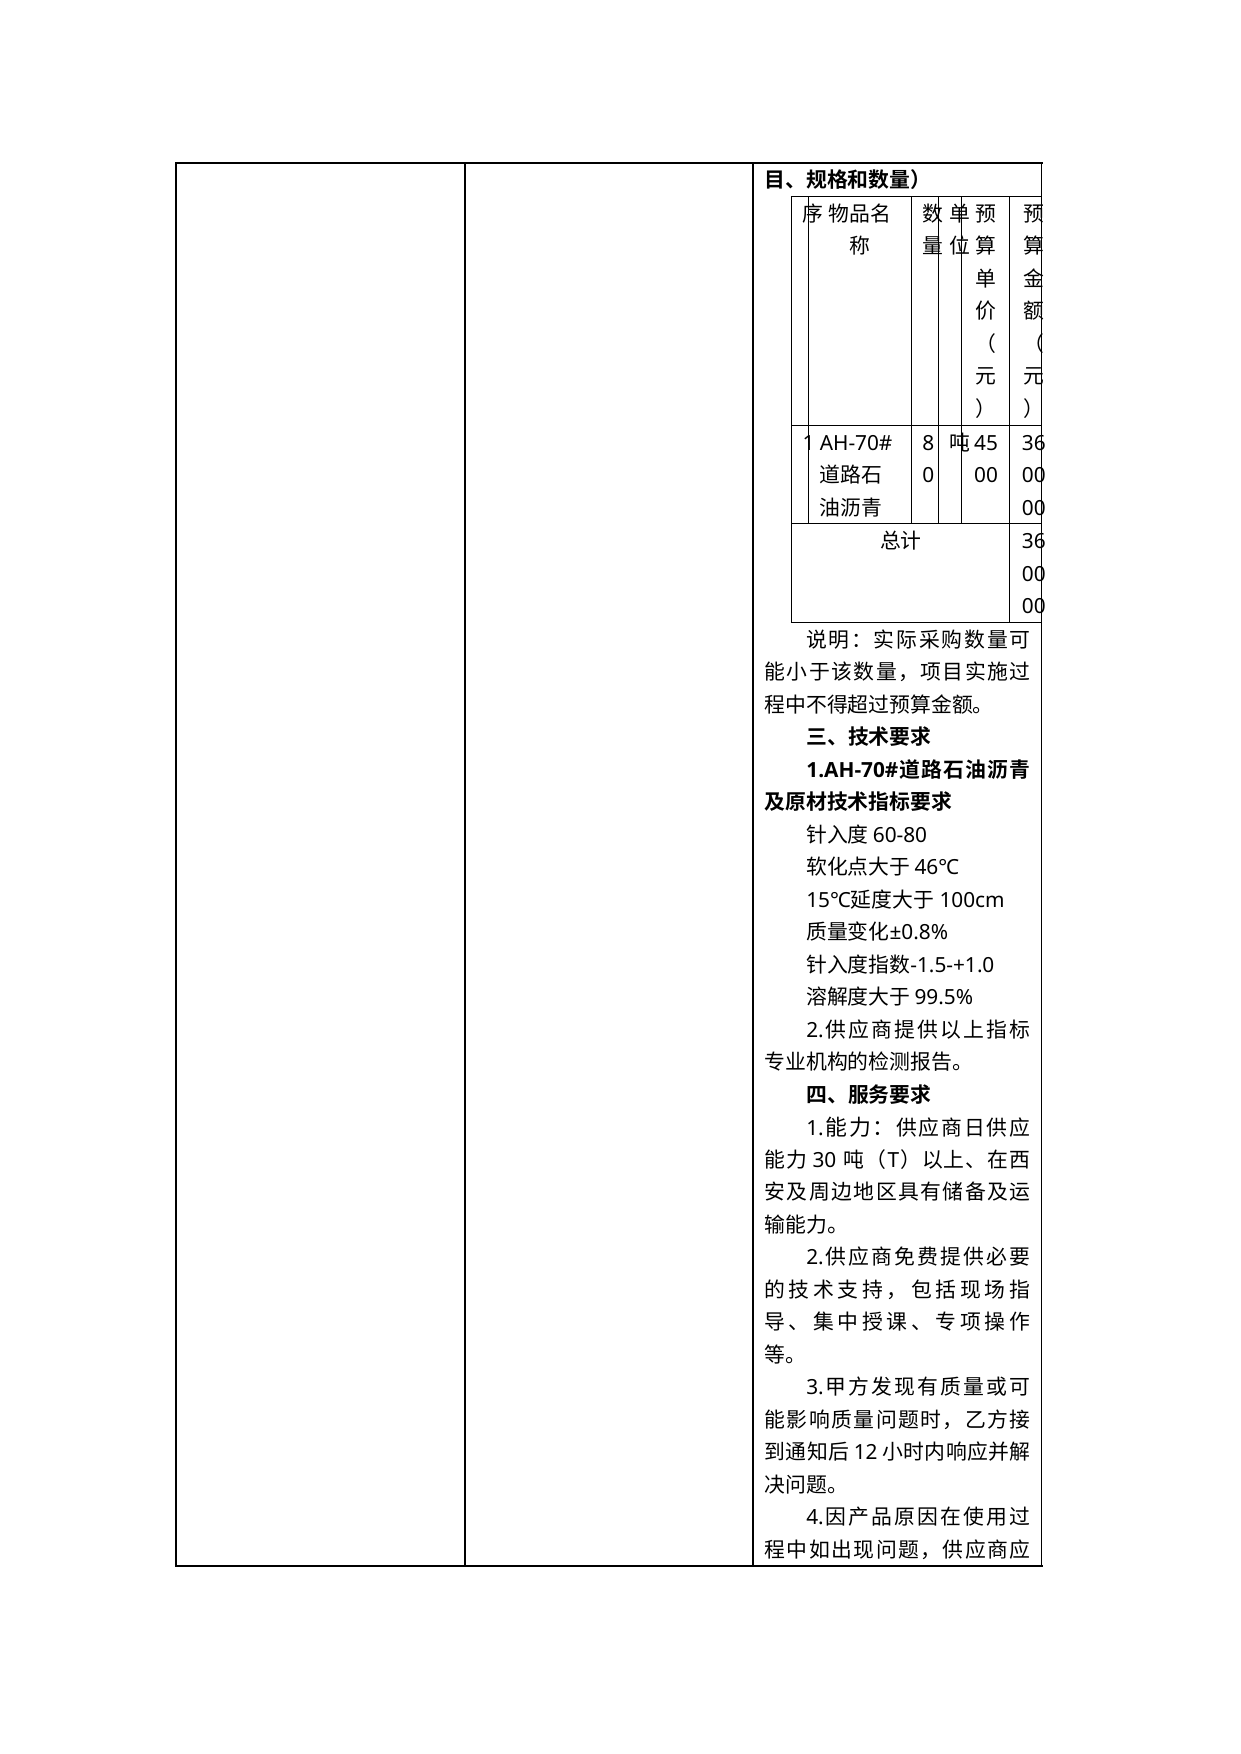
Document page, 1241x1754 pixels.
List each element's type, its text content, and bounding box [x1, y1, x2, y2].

table_cell 1 [177, 164, 464, 1565]
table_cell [754, 164, 1041, 1565]
table_cell [466, 164, 752, 1565]
